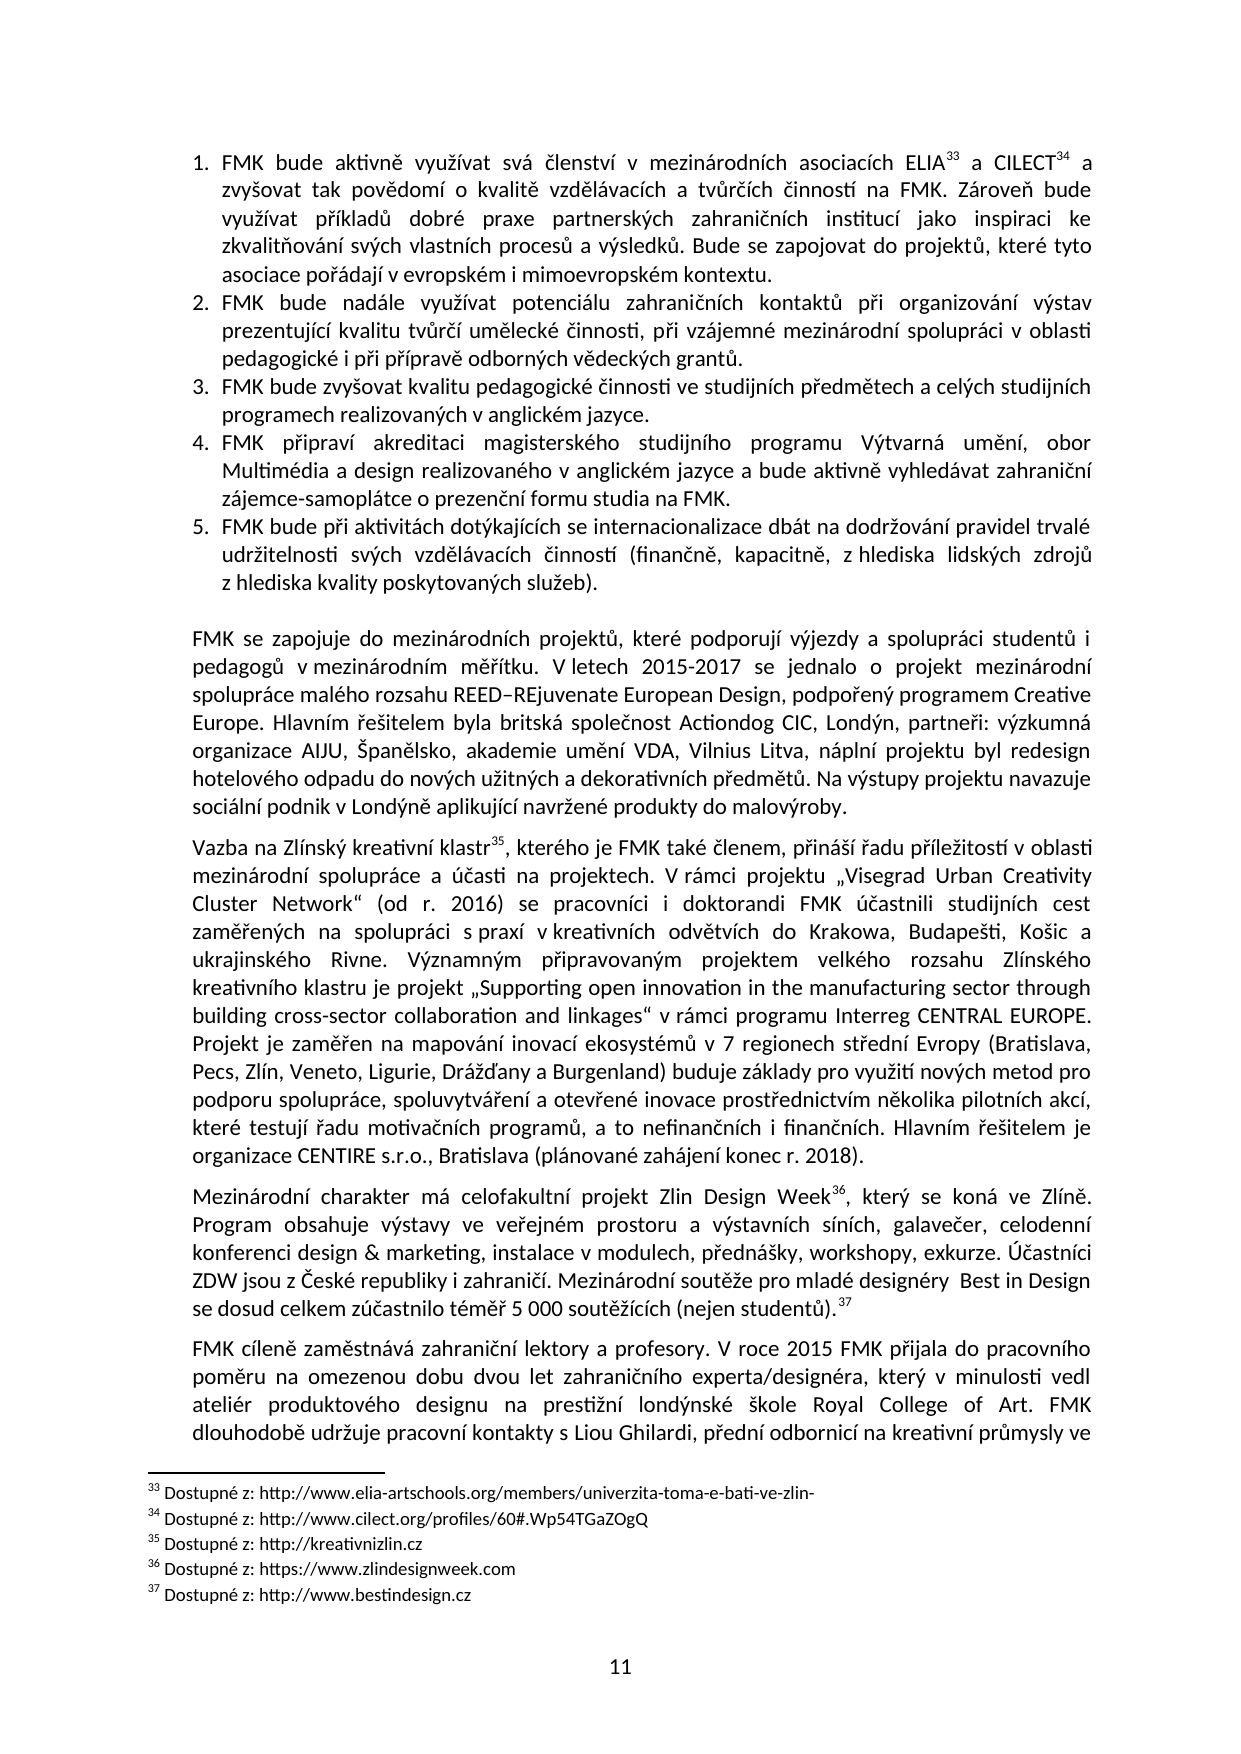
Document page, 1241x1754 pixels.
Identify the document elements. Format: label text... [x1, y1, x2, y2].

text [192, 1334, 1093, 1446]
list FMK bude při aktivitách dotýkajících se internacionalizace dbát na dodržování pravidel trvalé udržitelnosti svých vzdělávacích činností (finančně, kapacitně, z hlediska lidských zdrojů z hlediska kvality poskytovaných služeb). [192, 512, 1093, 596]
list Vazba na Zlínský kreativní klastr, kterého je FMK také členem, přináší řadu příležitostí v oblasti mezinárodní spolupráce a účasti na projektech. V rámci projektu „Visegrad Urban Creativity Cluster Network“ (od r. 2016) se pracovníci i doktorandi FMK účastnili studijních cest zaměřených na spolupráci s praxí v kreativních odvětvích do Krakowa, Budapešti, Košic a ukrajinského Rivne. Významným připravovaným projektem velkého rozsahu Zlínského kreativního klastru je projekt „Supporting open innovation in the manufacturing sector through building cross-sector collaboration and linkages“ v rámci programu Interreg CENTRAL EUROPE. Projekt je zaměřen na mapování inovací ekosystémů v 7 regionech střední Evropy (Bratislava, Pecs, Zlín, Veneto, Ligurie, Drážďany a Burgenland) buduje základy pro využití nových metod pro podporu spolupráce, spoluvytváření a otevřené inovace prostřednictvím několika pilotních akcí, které testují řadu motivačních programů, a to nefinančních i finančních. Hlavním řešitelem je organizace CENTIRE s.r.o., Bratislava (plánované zahájení konec r. 2018). [192, 833, 1093, 1169]
text Mezinárodní charakter má celofakultní projekt Zlin Design Week, který se koná ve Zlíně. Program obsahuje výstavy ve veřejném prostoru a výstavních síních, galavečer, celodenní konferenci design & marketing, instalace v modulech, přednášky, workshopy, exkurze. Účastníci ZDW jsou z České republiky i zahraničí. Mezinárodní soutěže pro mladé designéry Best in Design se dosud celkem zúčastnilo téměř 5 000 soutěžících (nejen studentů). [192, 1182, 1093, 1322]
list FMK bude aktivně využívat svá členství v mezinárodních asociacích ELIA a CILECT a zvyšovat tak povědomí o kvalitě vzdělávacích a tvůrčích činností na FMK. Zároveň bude využívat příkladů dobré praxe partnerských zahraničních institucí jako inspiraci ke zkvalitňování svých vlastních procesů a výsledků. Bude se zapojovat do projektů, které tyto asociace pořádají v evropském i mimoevropském kontextu. [192, 148, 1093, 288]
text FMK se zapojuje do mezinárodních projektů, které podporují výjezdy a spolupráci studentů i pedagogů v mezinárodním měřítku. V letech 2015-2017 se jednalo o projekt mezinárodní spolupráce malého rozsahu REED–REjuvenate European Design, podpořený programem Creative Europe. Hlavním řešitelem byla britská společnost Actiondog CIC, Londýn, partneři: výzkumná organizace AIJU, Španělsko, akademie umění VDA, Vilnius Litva, náplní projektu byl redesign hotelového odpadu do nových užitných a dekorativních předmětů. Na výstupy projektu navazuje sociální podnik v Londýně aplikující navržené produkty do malovýroby. [192, 624, 1093, 821]
list FMK připraví akreditaci magisterského studijního programu Výtvarná umění, obor Multimédia a design realizovaného v anglickém jazyce a bude aktivně vyhledávat zahraniční zájemce-samoplátce o prezenční formu studia na FMK. [192, 428, 1093, 512]
list FMK bude nadále využívat potenciálu zahraničních kontaktů při organizování výstav prezentující kvalitu tvůrčí umělecké činnosti, při vzájemné mezinárodní spolupráci v oblasti pedagogické i při přípravě odborných vědeckých grantů. [192, 288, 1093, 372]
list FMK bude zvyšovat kvalitu pedagogické činnosti ve studijních předmětech a celých studijních programech realizovaných v anglickém jazyce. [192, 372, 1093, 428]
